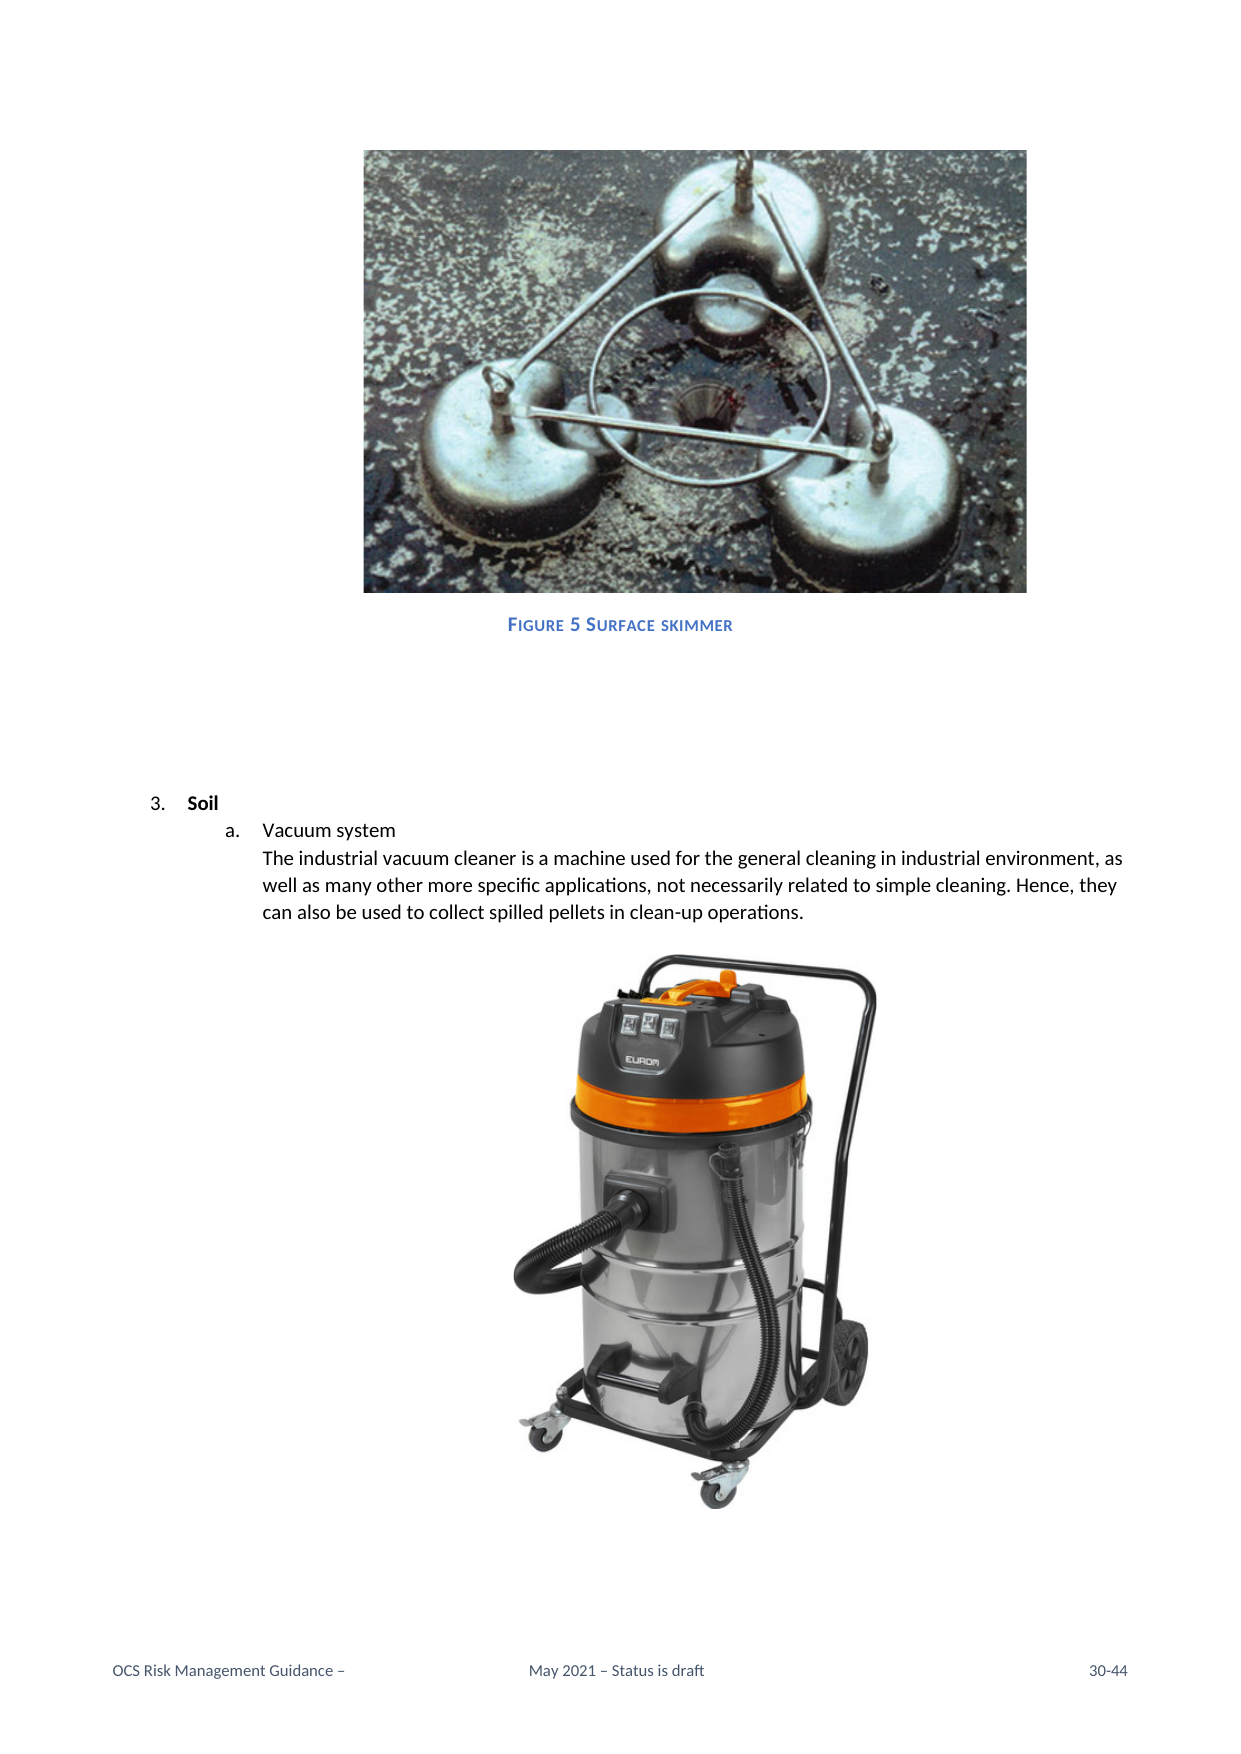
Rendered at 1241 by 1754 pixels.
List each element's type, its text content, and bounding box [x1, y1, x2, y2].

picture [513, 954, 877, 1509]
list Vacuum system [225, 817, 1128, 843]
picture [363, 150, 1027, 593]
list The industrial vacuum cleaner is a machine used for the general cleaning in industrial environment, as well as many other more specific applications, not necessarily related to simple cleaning. Hence, they can also be used to collect spilled pellets in clean-up operations. [262, 845, 1128, 925]
text Figure 5 Surface skimmer [112, 611, 1128, 636]
list Soil [150, 790, 1128, 815]
